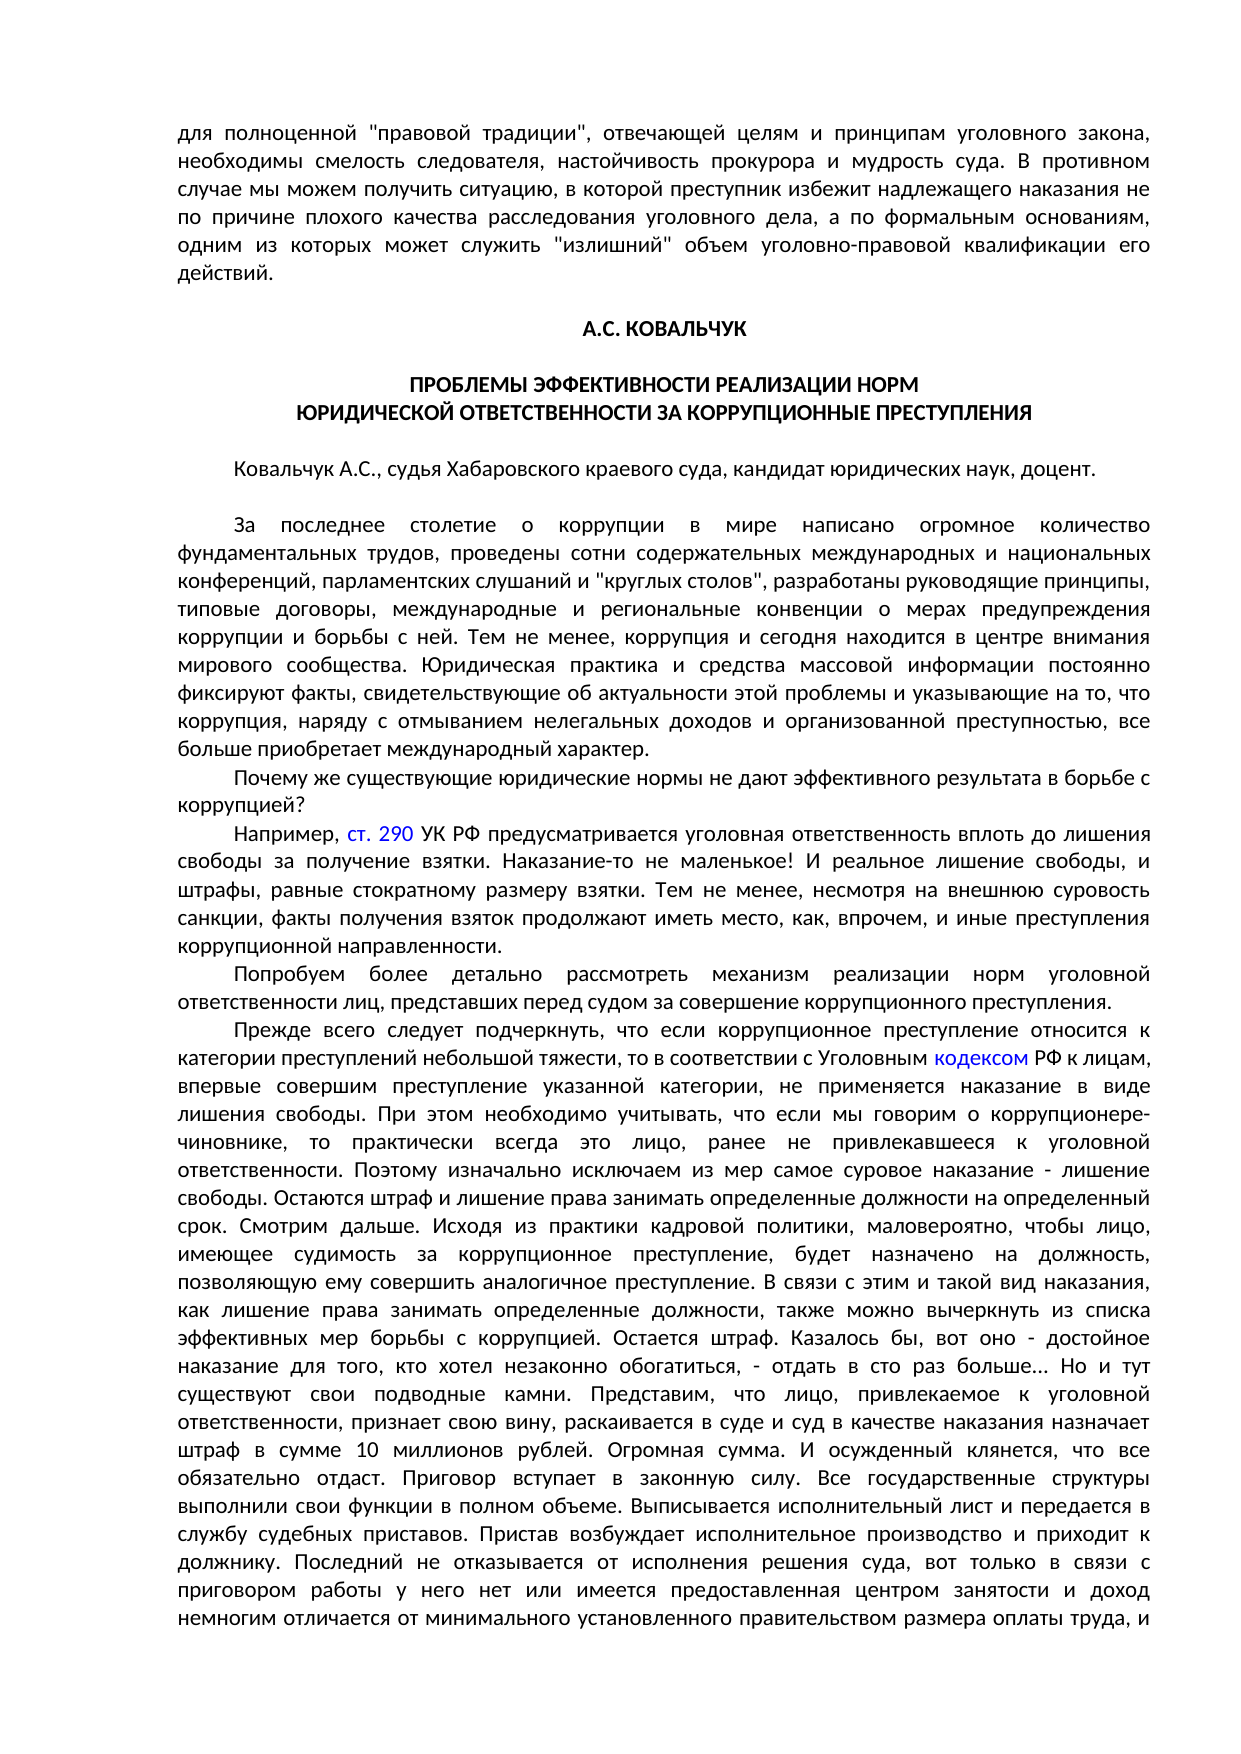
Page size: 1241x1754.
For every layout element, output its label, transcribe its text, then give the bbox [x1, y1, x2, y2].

text ЮРИДИЧЕСКОЙ ОТВЕТСТВЕННОСТИ ЗА КОРРУПЦИОННЫЕ ПРЕСТУПЛЕНИЯ [177, 398, 1152, 426]
text А.С. КОВАЛЬЧУК [177, 314, 1152, 342]
text Попробуем более детально рассмотреть механизм реализации норм уголовной ответственности лиц, представших перед судом за совершение коррупционного преступления. [177, 959, 1152, 1015]
text Почему же существующие юридические нормы не дают эффективного результата в борьбе с коррупцией? [177, 763, 1152, 819]
text За последнее столетие о коррупции в мире написано огромное количество фундаментальных трудов, проведены сотни содержательных международных и национальных конференций, парламентских слушаний и "круглых столов", разработаны руководящие принципы, типовые договоры, международные и региональные конвенции о мерах предупреждения коррупции и борьбы с ней. Тем не менее, коррупция и сегодня находится в центре внимания мирового сообщества. Юридическая практика и средства массовой информации постоянно фиксируют факты, свидетельствующие об актуальности этой проблемы и указывающие на то, что коррупция, наряду с отмыванием нелегальных доходов и организованной преступностью, все больше приобретает международный характер. [177, 510, 1152, 763]
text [177, 118, 1152, 286]
text ПРОБЛЕМЫ ЭФФЕКТИВНОСТИ РЕАЛИЗАЦИИ НОРМ [177, 370, 1152, 398]
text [177, 1015, 1152, 1631]
text Например, ст. 290 УК РФ предусматривается уголовная ответственность вплоть до лишения свободы за получение взятки. Наказание-то не маленькое! И реальное лишение свободы, и штрафы, равные стократному размеру взятки. Тем не менее, несмотря на внешнюю суровость санкции, факты получения взяток продолжают иметь место, как, впрочем, и иные преступления коррупционной направленности. [177, 819, 1152, 959]
text Ковальчук А.С., судья Хабаровского краевого суда, кандидат юридических наук, доцент. [177, 454, 1152, 482]
